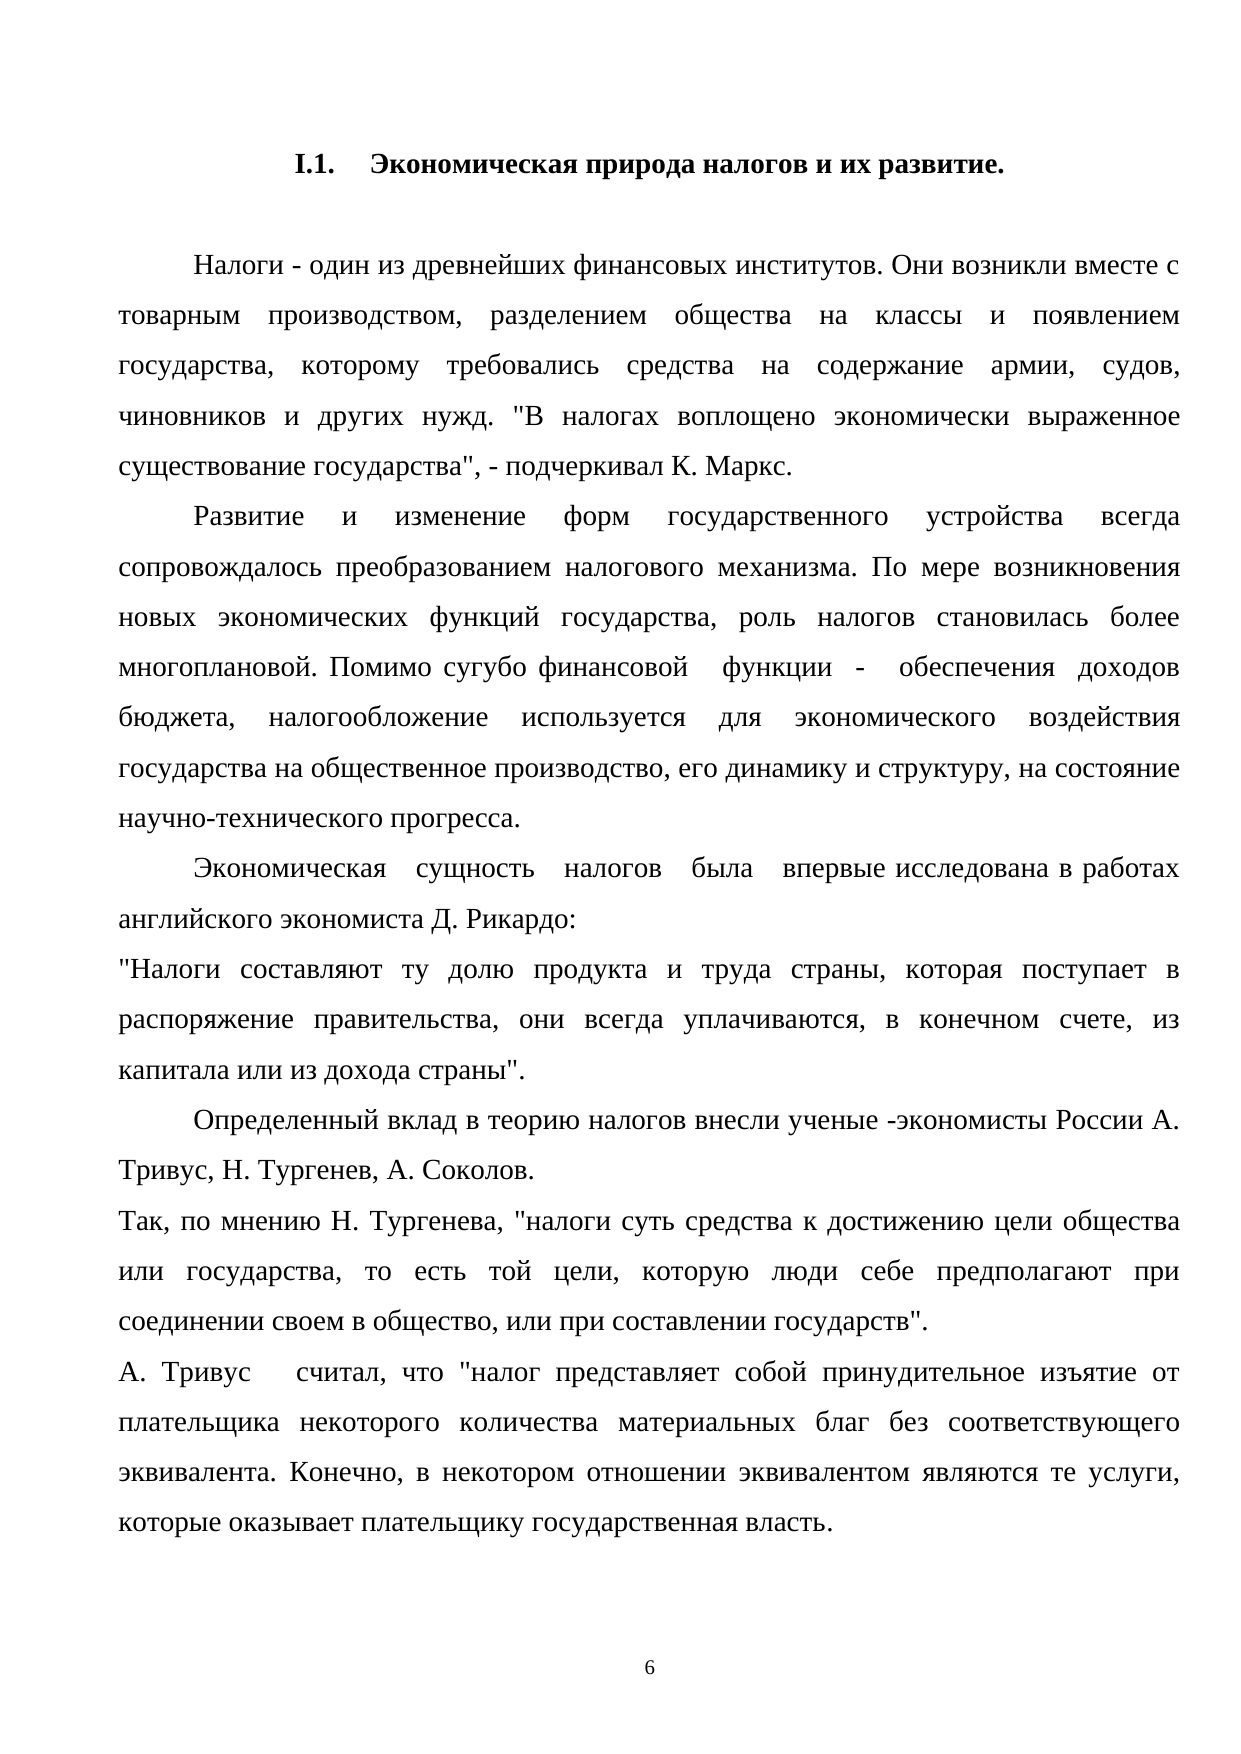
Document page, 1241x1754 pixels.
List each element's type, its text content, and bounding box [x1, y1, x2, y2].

text Развитие и изменение форм государственного устройства всегда сопровождалось преобразованием налогового механизма. По мере возникновения новых экономических функций государства, роль налогов становилась более многоплановой. Помимо сугубо финансовой функции - обеспечения доходов бюджета, налогообложение используется для экономического воздействия государства на общественное производство, его динамику и структуру, на состояние научно-технического прогресса. [118, 498, 1181, 834]
text Определенный вклад в теорию налогов внесли ученые -экономисты России А. Тривус, Н. Тургенев, А. Соколов. [118, 1102, 1181, 1186]
text Экономическая сущность налогов была впервые исследована в работах английского экономиста Д. Рикардо: [118, 851, 1181, 934]
text Так, по мнению Н. Тургенева, "налоги суть средства к достижению цели общества или государства, то есть той цели, которую люди себе предполагают при соединении своем в общество, или при составлении государств". [118, 1203, 1181, 1337]
list Экономическая природа налогов и их развитие. [118, 146, 1181, 180]
text Налоги - один из древнейших финансовых институтов. Они возникли вместе с товарным производством, разделением общества на классы и появлением государства, которому требовались средства на содержание армии, судов, чиновников и других нужд. "В налогах воплощено экономически выраженное существование государства", - подчеркивал К. Маркс. [118, 247, 1181, 482]
text "Налоги составляют ту долю продукта и труда страны, которая поступает в распоряжение правительства, они всегда уплачиваются, в конечном счете, из капитала или из дохода страны". [118, 951, 1181, 1085]
text А. Тривус считал, что "налог представляет собой принудительное изъятие от плательщика некоторого количества материальных благ без соответствующего эквивалента. Конечно, в некотором отношении эквивалентом являются те услуги, которые оказывает плательщику государственная власть. [118, 1354, 1181, 1538]
